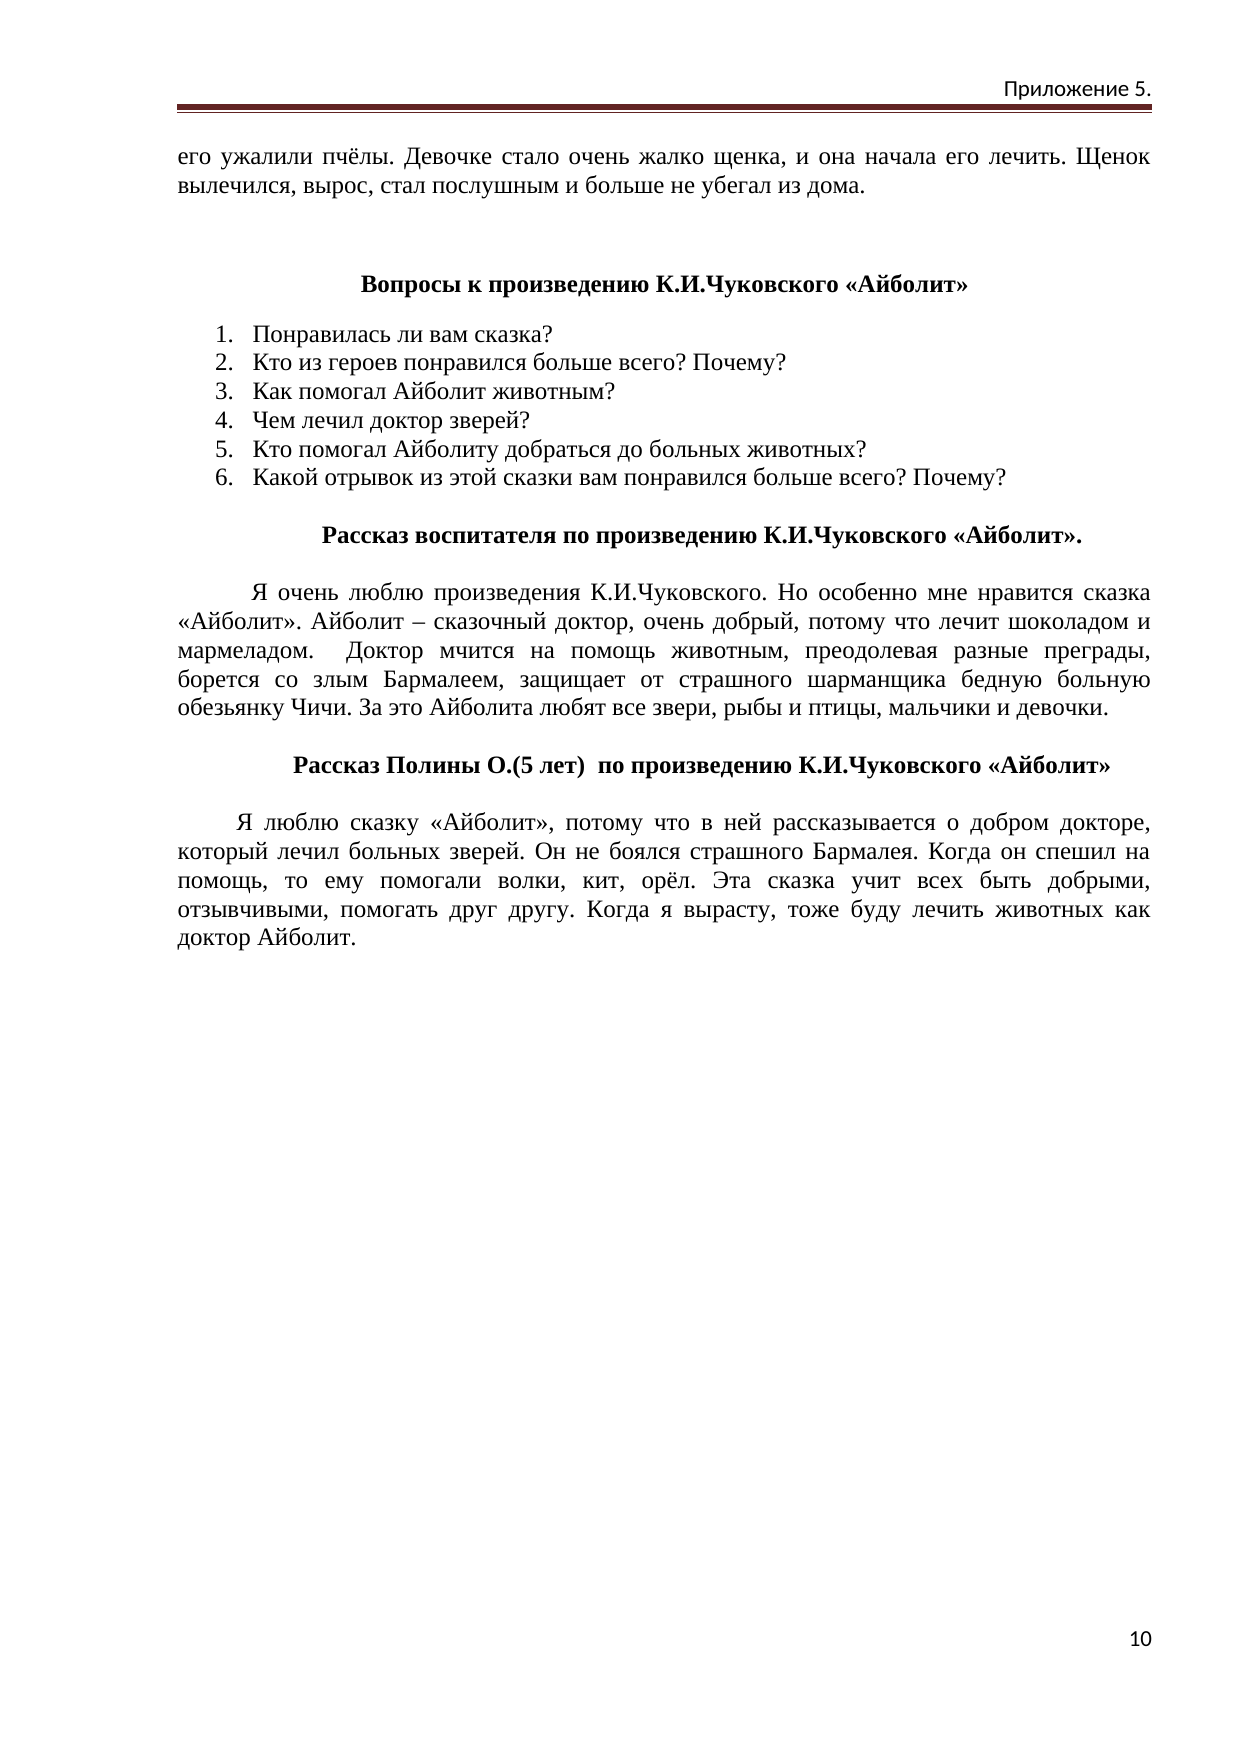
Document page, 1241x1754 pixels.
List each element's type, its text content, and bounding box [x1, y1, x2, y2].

list Кто из героев понравился больше всего? Почему? [215, 347, 1152, 376]
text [177, 141, 1152, 199]
list Я люблю сказку «Айболит», потому что в ней рассказывается о добром докторе, который лечил больных зверей. Он не боялся страшного Бармалея. Когда он спешил на помощь, то ему помогали волки, кит, орёл. Эта сказка учит всех быть добрыми, отзывчивыми, помогать друг другу. Когда я вырасту, тоже буду лечить животных как доктор Айболит. [177, 807, 1152, 951]
list Рассказ воспитателя по произведению К.И.Чуковского «Айболит». [252, 520, 1152, 549]
list Понравилась ли вам сказка? [215, 319, 1152, 347]
list Как помогал Айболит животным? [215, 376, 1152, 405]
list Я очень люблю произведения К.И.Чуковского. Но особенно мне нравится сказка «Айболит». Айболит – сказочный доктор, очень добрый, потому что лечит шоколадом и мармеладом. Доктор мчится на помощь животным, преодолевая разные преграды, борется со злым Бармалеем, защищает от страшного шарманщика бедную больную обезьянку Чичи. За это Айболита любят все звери, рыбы и птицы, мальчики и девочки. [177, 577, 1152, 721]
list Какой отрывок из этой сказки вам понравился больше всего? Почему? [215, 462, 1152, 491]
text Вопросы к произведению К.И.Чуковского «Айболит» [177, 269, 1152, 298]
list Чем лечил доктор зверей? [215, 405, 1152, 434]
list Кто помогал Айболиту добраться до больных животных? [215, 434, 1152, 462]
list Рассказ Полины О.(5 лет) по произведению К.И.Чуковского «Айболит» [252, 750, 1152, 779]
